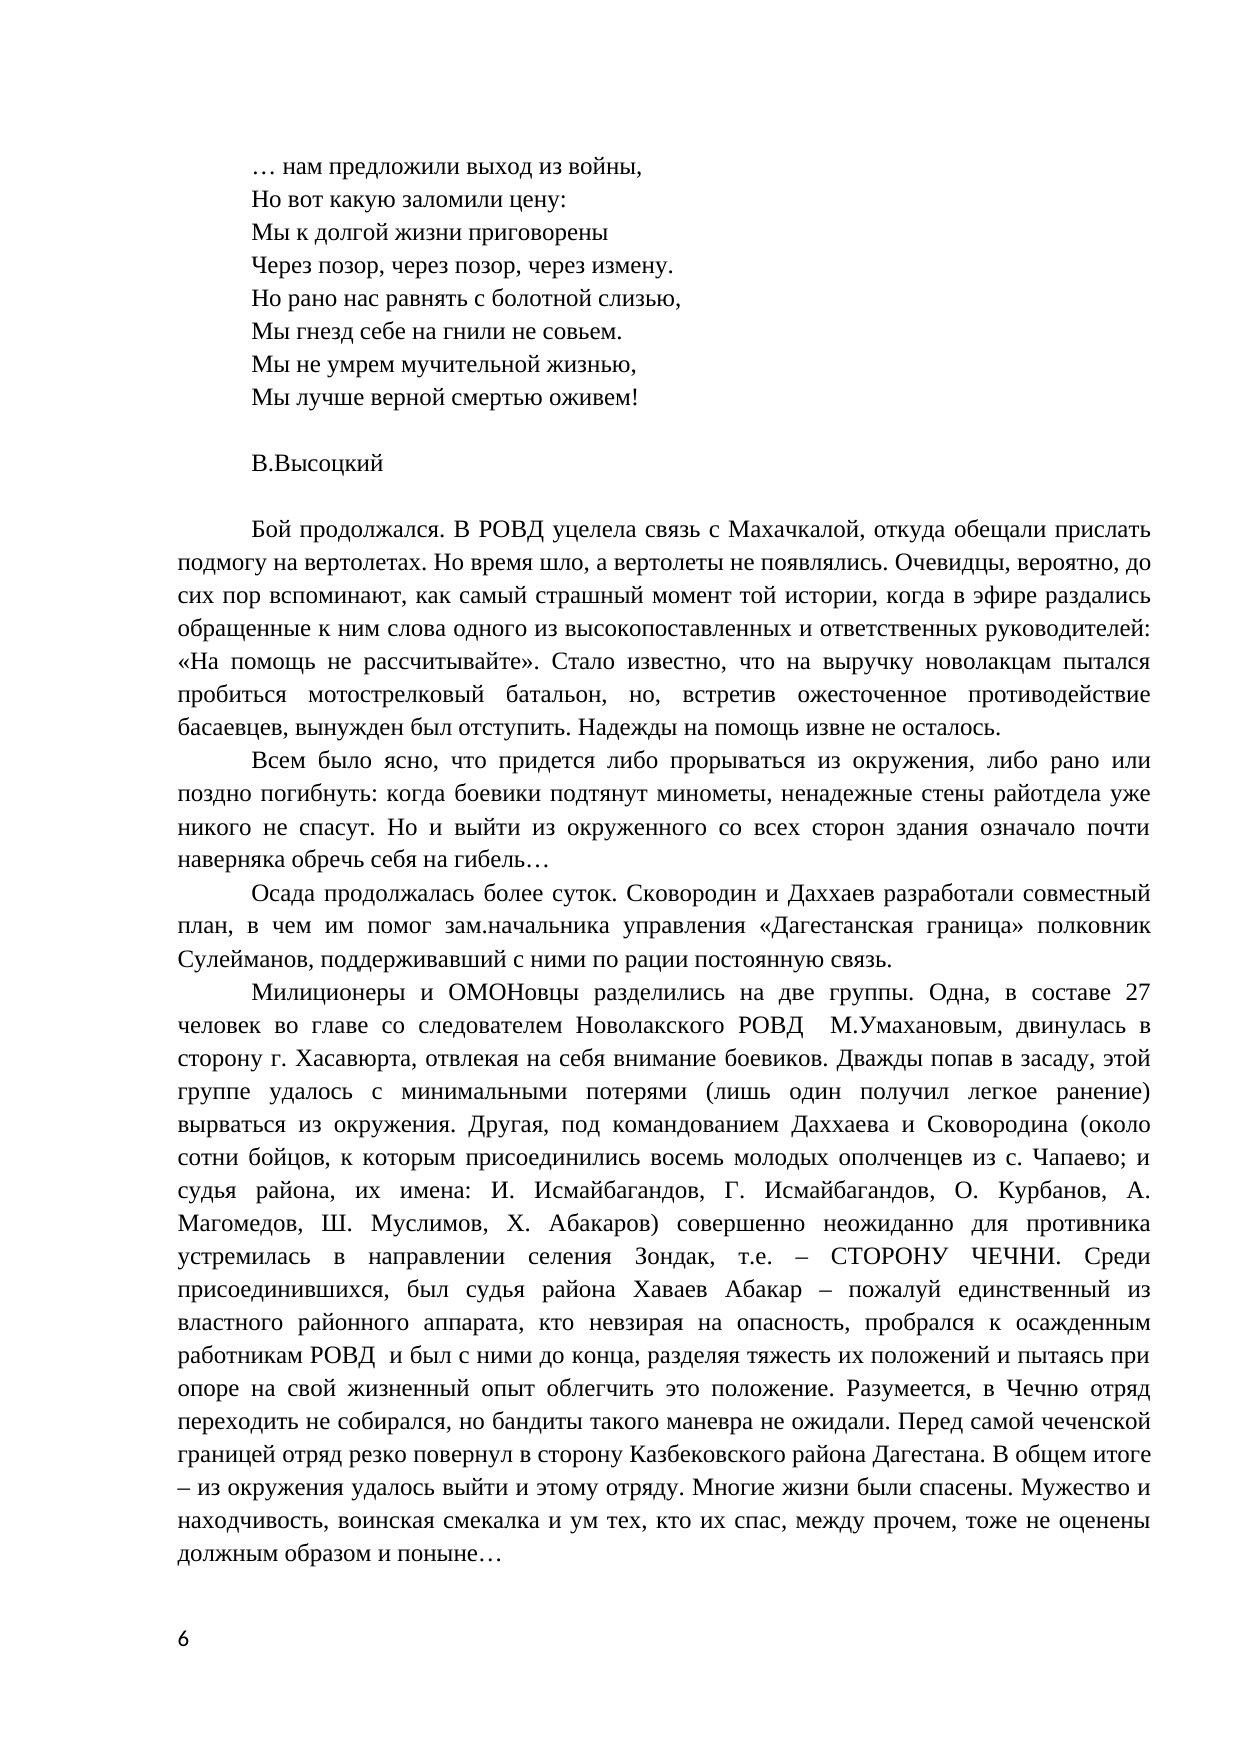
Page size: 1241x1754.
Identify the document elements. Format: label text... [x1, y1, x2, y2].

text Милиционеры и ОМОНовцы разделились на две группы. Одна, в составе 27 человек во главе со следователем Новолакского РОВД М.Умахановым, двинулась в сторону г. Хасавюрта, отвлекая на себя внимание боевиков. Дважды попав в засаду, этой группе удалось с минимальными потерями (лишь один получил легкое ранение) вырваться из окружения. Другая, под командованием Даххаева и Сковородина (около сотни бойцов, к которым присоединились восемь молодых ополченцев из с. Чапаево; и судья района, их имена: И. Исмайбагандов, Г. Исмайбагандов, О. Курбанов, А. Магомедов, Ш. Муслимов, Х. Абакаров) совершенно неожиданно для противника устремилась в направлении селения Зондак, т.е. – СТОРОНУ ЧЕЧНИ. Среди присоединившихся, был судья района Хаваев Абакар – пожалуй единственный из властного районного аппарата, кто невзирая на опасность, пробрался к осажденным работникам РОВД и был с ними до конца, разделяя тяжесть их положений и пытаясь при опоре на свой жизненный опыт облегчить это положение. Разумеется, в Чечню отряд переходить не собирался, но бандиты такого маневра не ожидали. Перед самой чеченской границей отряд резко повернул в сторону Казбековского района Дагестана. В общем итоге – из окружения удалось выйти и этому отряду. Многие жизни были спасены. Мужество и находчивость, воинская смекалка и ум тех, кто их спас, между прочем, тоже не оценены должным образом и поныне… [177, 977, 1152, 1567]
text Всем было ясно, что придется либо прорываться из окружения, либо рано или поздно погибнуть: когда боевики подтянут минометы, ненадежные стены райотдела уже никого не спасут. Но и выйти из окруженного со всех сторон здания означало почти наверняка обречь себя на гибель… [177, 746, 1152, 873]
text Но рано нас равнять с болотной слизью, [177, 283, 1152, 312]
text Через позор, через позор, через измену. [177, 250, 1152, 279]
text Бой продолжался. В РОВД уцелела связь с Махачкалой, откуда обещали прислать подмогу на вертолетах. Но время шло, а вертолеты не появлялись. Очевидцы, вероятно, до сих пор вспоминают, как самый страшный момент той истории, когда в эфире раздались обращенные к ним слова одного из высокопоставленных и ответственных руководителей: «На помощь не рассчитывайте». Стало известно, что на выручку новолакцам пытался пробиться мотострелковый батальон, но, встретив ожесточенное противодействие басаевцев, вынужден был отступить. Надежды на помощь извне не осталось. [177, 514, 1152, 741]
text Осада продолжалась более суток. Сковородин и Даххаев разработали совместный план, в чем им помог зам.начальника управления «Дагестанская граница» полковник Сулейманов, поддерживавший с ними по рации постоянную связь. [177, 878, 1152, 972]
text Но вот какую заломили цену: [177, 184, 1152, 213]
text … нам предложили выход из войны, [177, 151, 1152, 180]
text В.Высоцкий [177, 448, 1152, 477]
text Мы лучше верной смертью оживем! [177, 382, 1152, 411]
text Мы гнезд себе на гнили не совьем. [177, 316, 1152, 345]
text Мы не умрем мучительной жизнью, [177, 349, 1152, 378]
text Мы к долгой жизни приговорены [177, 217, 1152, 246]
